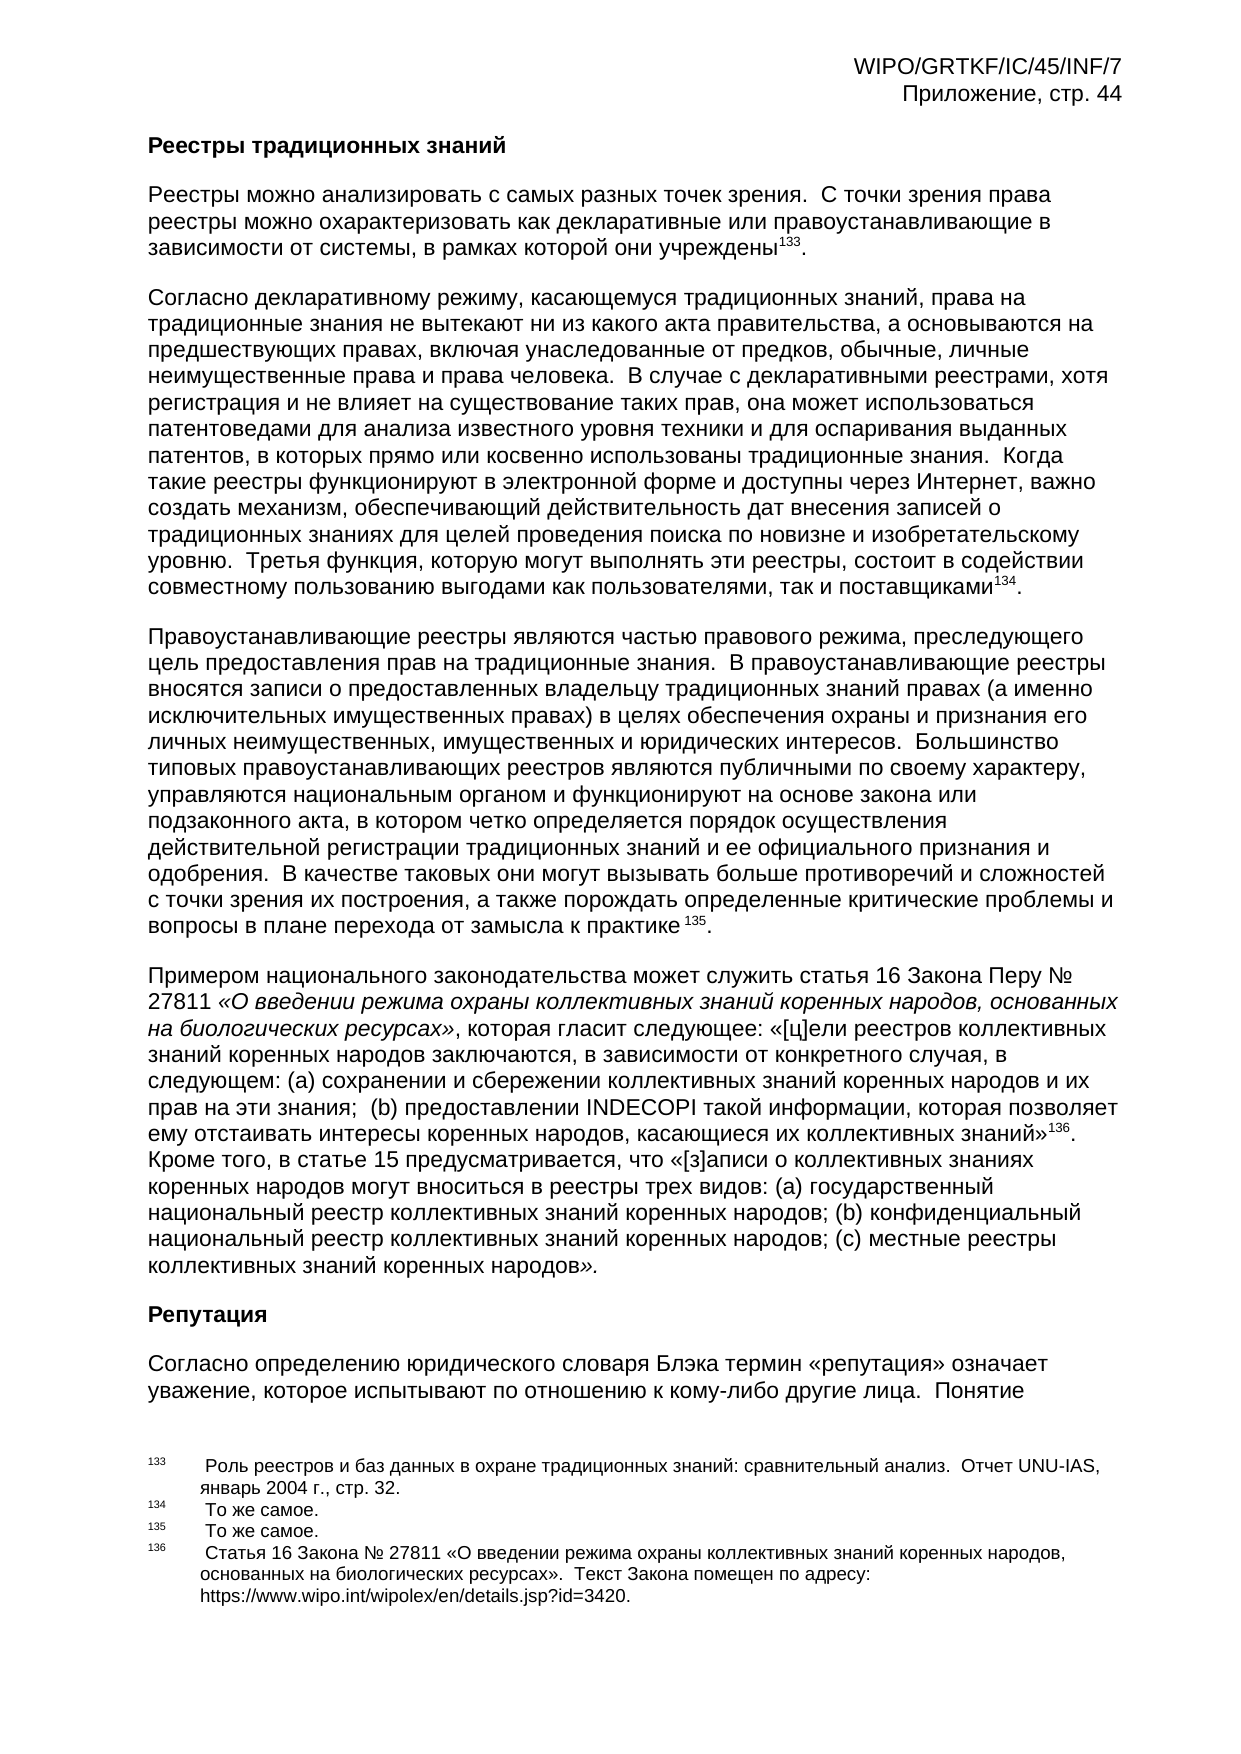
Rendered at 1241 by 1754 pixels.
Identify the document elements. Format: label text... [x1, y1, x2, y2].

text Согласно декларативному режиму, касающемуся традиционных знаний, права на традиционные знания не вытекают ни из какого акта правительства, а основываются на предшествующих правах, включая унаследованные от предков, обычные, личные неимущественные права и права человека. В случае с декларативными реестрами, хотя регистрация и не влияет на существование таких прав, она может использоваться патентоведами для анализа известного уровня техники и для оспаривания выданных патентов, в которых прямо или косвенно использованы традиционные знания. Когда такие реестры функционируют в электронной форме и доступны через Интернет, важно создать механизм, обеспечивающий действительность дат внесения записей о традиционных знаниях для целей проведения поиска по новизне и изобретательскому уровню. Третья функция, которую могут выполнять эти реестры, состоит в содействии совместному пользованию выгодами как пользователями, так и поставщиками. [148, 283, 1122, 600]
text Примером национального законодательства может служить статья 16 Закона Перу № 27811 «О введении режима охраны коллективных знаний коренных народов, основанных на биологических ресурсах», которая гласит следующее: «[ц]ели реестров коллективных знаний коренных народов заключаются, в зависимости от конкретного случая, в следующем: (а) сохранении и сбережении коллективных знаний коренных народов и их прав на эти знания; (b) предоставлении INDECOPI такой информации, которая позволяет ему отстаивать интересы коренных народов, касающиеся их коллективных знаний». Кроме того, в статье 15 предусматривается, что «[з]аписи о коллективных знаниях коренных народов могут вноситься в реестры трех видов: (а) государственный национальный реестр коллективных знаний коренных народов; (b) конфиденциальный национальный реестр коллективных знаний коренных народов; (c) местные реестры коллективных знаний коренных народов». [148, 962, 1122, 1278]
text Правоустанавливающие реестры являются частью правового режима, преследующего цель предоставления прав на традиционные знания. В правоустанавливающие реестры вносятся записи о предоставленных владельцу традиционных знаний правах (а именно исключительных имущественных правах) в целях обеспечения охраны и признания его личных неимущественных, имущественных и юридических интересов. Большинство типовых правоустанавливающих реестров являются публичными по своему характеру, управляются национальным органом и функционируют на основе закона или подзаконного акта, в котором четко определяется порядок осуществления действительной регистрации традиционных знаний и ее официального признания и одобрения. В качестве таковых они могут вызывать больше противоречий и сложностей с точки зрения их построения, а также порождать определенные критические проблемы и вопросы в плане перехода от замысла к практике . [148, 623, 1122, 939]
text Реестры можно анализировать с самых разных точек зрения. С точки зрения права реестры можно охарактеризовать как декларативные или правоустанавливающие в зависимости от системы, в рамках которой они учреждены. [148, 181, 1122, 261]
subtitle Репутация [148, 1301, 1122, 1327]
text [148, 1350, 1122, 1403]
subtitle Реестры традиционных знаний [148, 132, 1122, 158]
